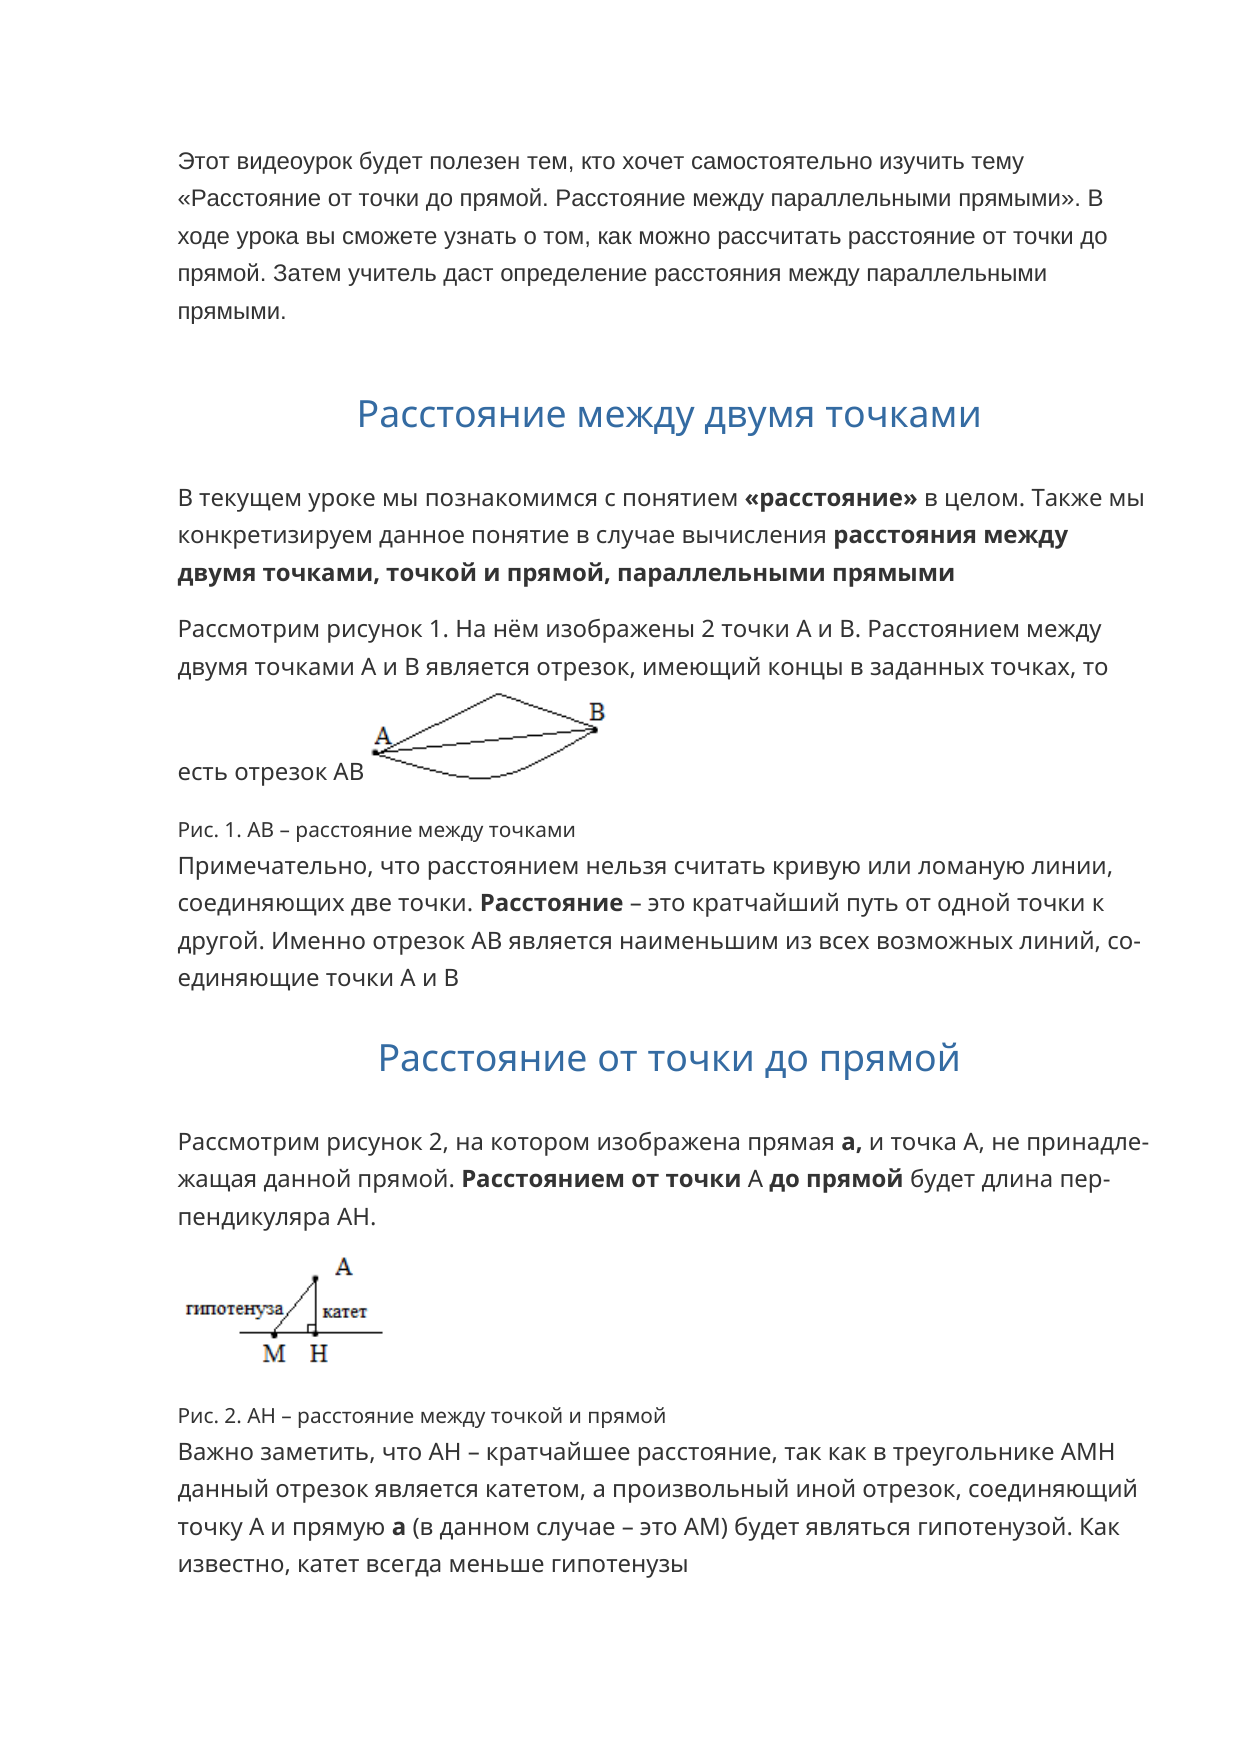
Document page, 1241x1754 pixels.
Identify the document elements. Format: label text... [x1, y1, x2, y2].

text Важно заметить, что АН – кратчайшее расстояние, так как в треугольнике АМН данный отрезок является катетом, а произвольный иной отрезок, соединяющий точку А и прямую а (в данном случае – это АМ) будет являться гипотенузой. Как известно, катет всегда меньше гипотенузы [177, 1430, 1152, 1580]
text Рис. 2. АН – расстояние между точкой и прямой [177, 1392, 1152, 1430]
text Рис. 1. АВ – расстояние между точками [177, 806, 1152, 843]
text Рассмотрим рисунок 1. На нём изображены 2 точки А и В. Расстоянием между двумя точками А и В является отрезок, имеющий концы в заданных точках, то есть отрезок АВ [177, 607, 1152, 787]
text В текущем уроке мы познакомимся с понятием «расстояние» в целом. Также мы конкретизируем данное понятие в случае вычисления расстояния между двумя точками, точкой и прямой, параллельными прямыми [177, 476, 1152, 588]
text Рассмотрим рисунок 2, на котором изображена прямая а, и точка А, не принадлежащая данной прямой. Расстоянием от точки А до прямой будет длина перпендикуляра АН. [177, 1119, 1152, 1232]
picture [177, 1250, 385, 1367]
text Примечательно, что расстоянием нельзя считать кривую или ломаную линии, соединяющих две точки. Расстояние – это кратчайший путь от одной точки к другой. Именно отрезок АВ является наименьшим из всех возможных линий, соединяющие точки А и В [177, 843, 1152, 993]
text Этот видеоурок будет полезен тем, кто хочет самостоятельно изучить тему «Расстояние от точки до прямой. Расстояние между параллельными прямыми». В ходе урока вы сможете узнать о том, как можно рассчитать расстояние от точки до прямой. Затем учитель даст определение расстояния между параллельными прямыми. [177, 137, 1152, 324]
text Расстояние между двумя точками [177, 387, 1152, 438]
text Расстояние от точки до прямой [177, 1031, 1152, 1082]
picture [364, 681, 608, 781]
